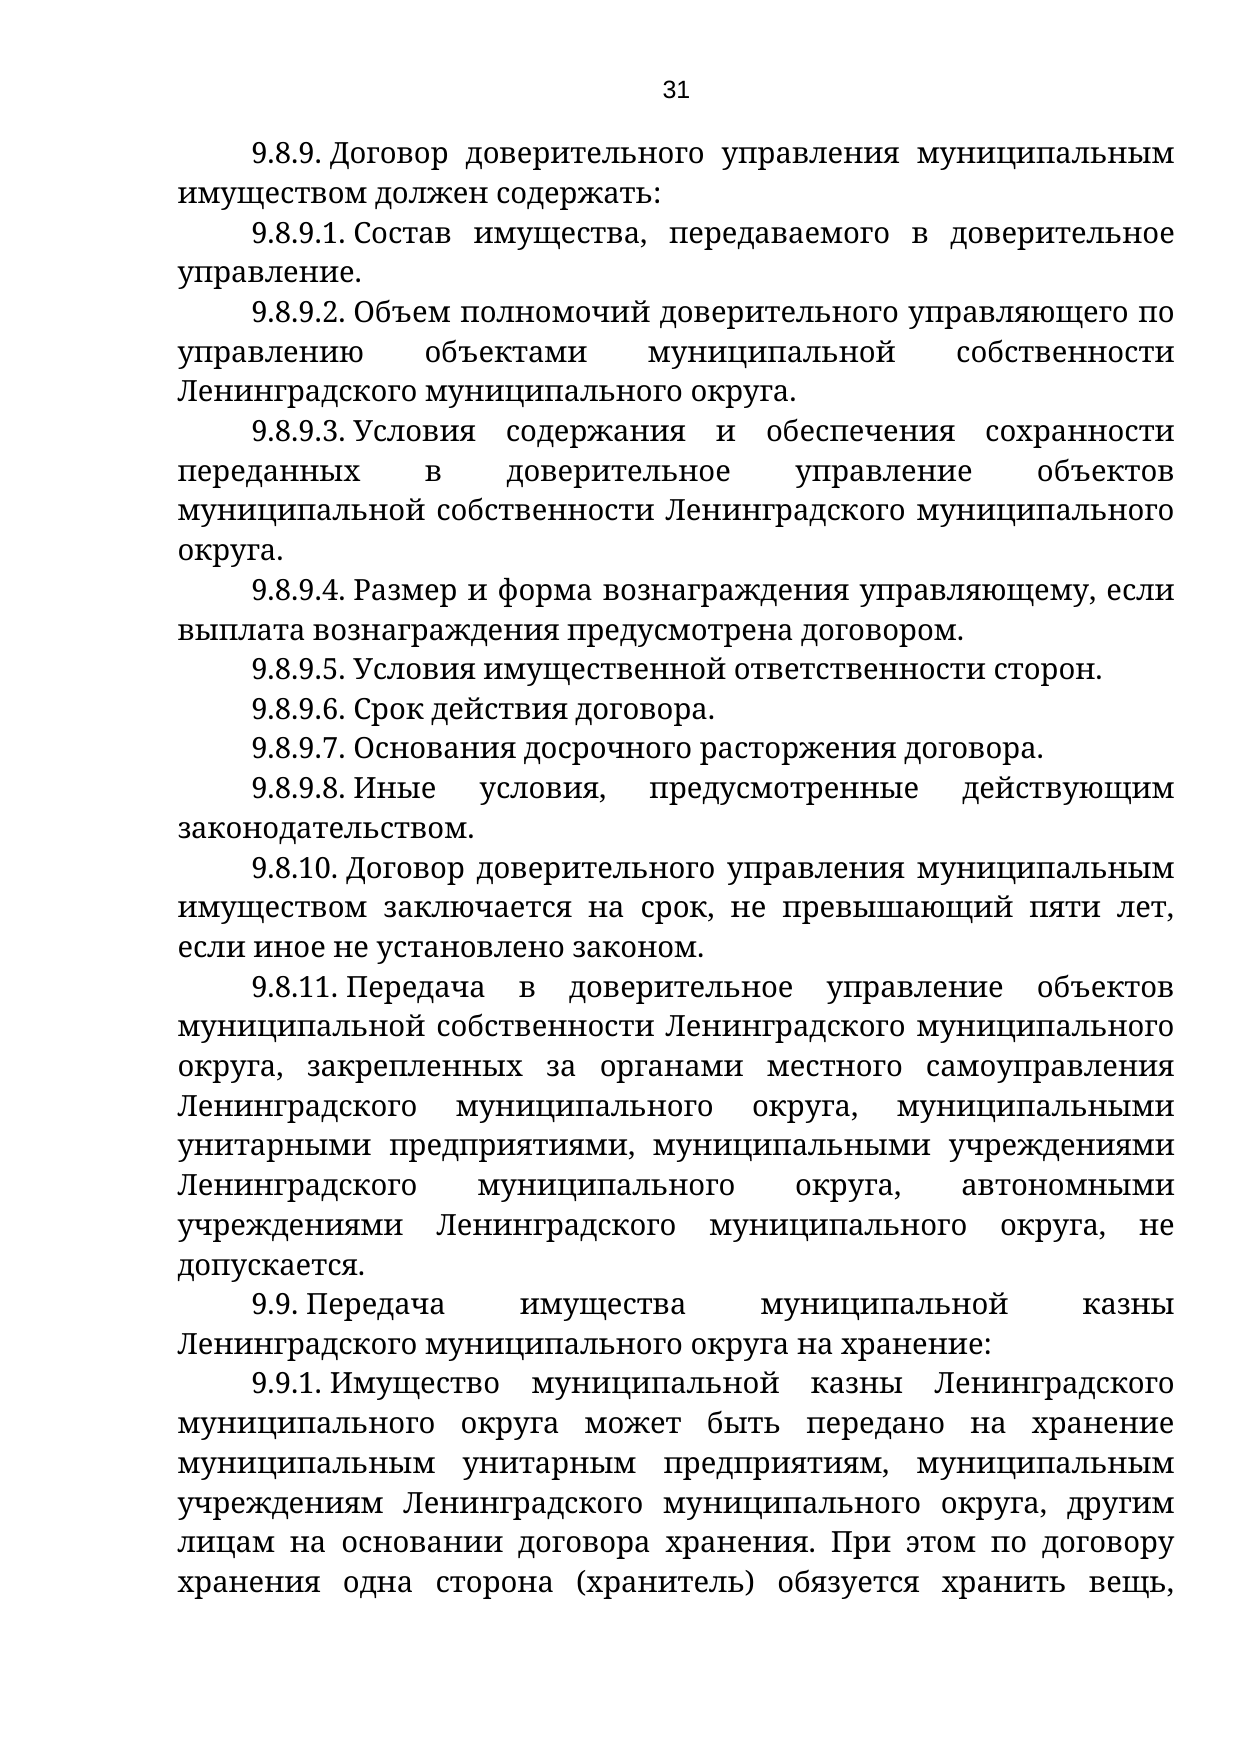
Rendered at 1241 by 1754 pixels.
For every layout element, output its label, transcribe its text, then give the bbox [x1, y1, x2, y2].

text 9.9. Передача имущества муниципальной казны Ленинградского муниципального округа на хранение: [177, 1283, 1175, 1363]
text 9.8.9.1. Состав имущества, передаваемого в доверительное управление. [177, 212, 1175, 291]
text 9.8.9.4. Размер и форма вознаграждения управляющему, если выплата вознаграждения предусмотрена договором. [177, 569, 1175, 648]
text 9.8.11. Передача в доверительное управление объектов муниципальной собственности Ленинградского муниципального округа, закрепленных за органами местного самоуправления Ленинградского муниципального округа, муниципальными унитарными предприятиями, муниципальными учреждениями Ленинградского муниципального округа, автономными учреждениями Ленинградского муниципального округа, не допускается. [177, 966, 1175, 1283]
text 9.8.10. Договор доверительного управления муниципальным имуществом заключается на срок, не превышающий пяти лет, если иное не установлено законом. [177, 847, 1175, 966]
text 9.8.9.3. Условия содержания и обеспечения сохранности переданных в доверительное управление объектов муниципальной собственности Ленинградского муниципального округа. [177, 410, 1175, 569]
text 9.8.9.8. Иные условия, предусмотренные действующим законодательством. [177, 767, 1175, 847]
text 9.8.9.7. Основания досрочного расторжения договора. [177, 728, 1175, 767]
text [177, 1363, 1175, 1601]
text 9.8.9.2. Объем полномочий доверительного управляющего по управлению объектами муниципальной собственности Ленинградского муниципального округа. [177, 291, 1175, 410]
text 9.8.9.5. Условия имущественной ответственности сторон. [177, 648, 1175, 688]
text 9.8.9.6. Срок действия договора. [177, 688, 1175, 728]
text 9.8.9. Договор доверительного управления муниципальным имуществом должен содержать: [177, 132, 1175, 212]
